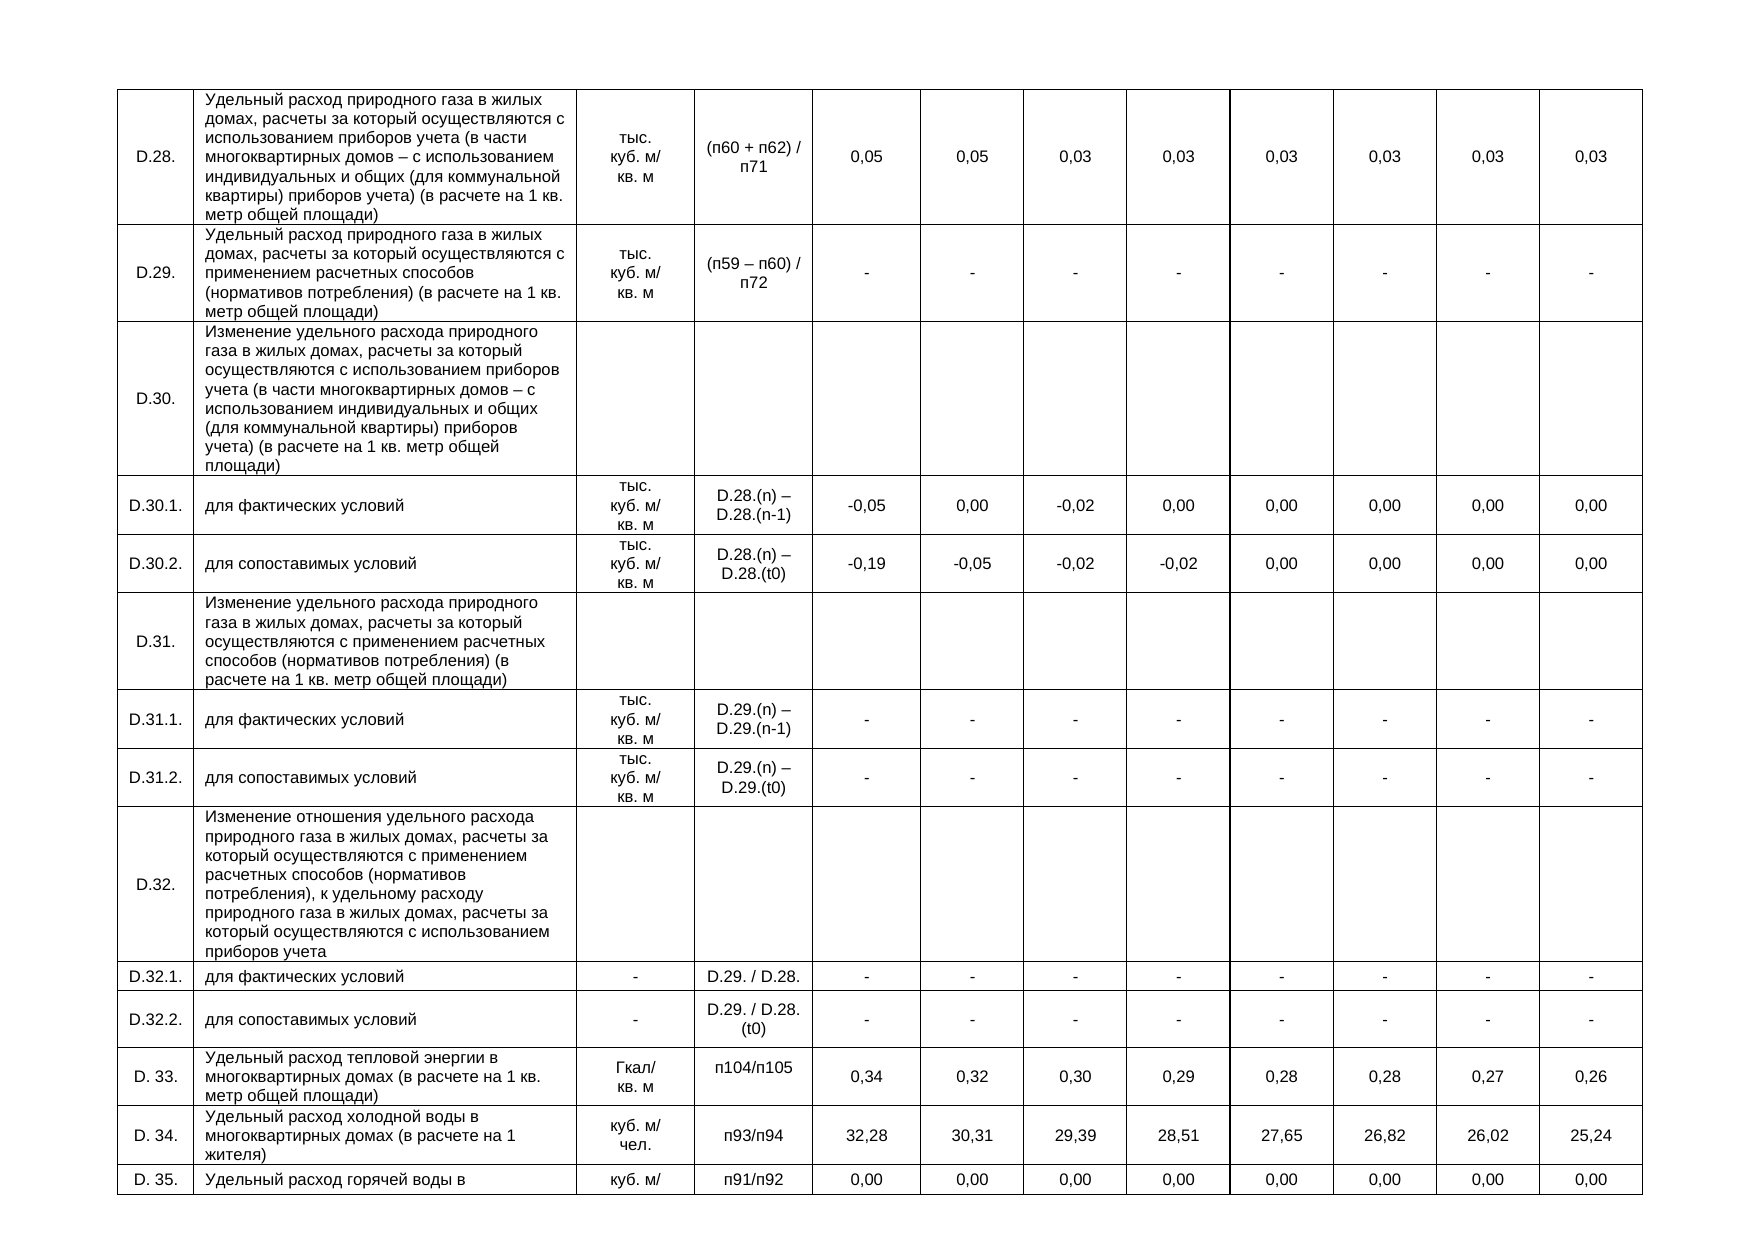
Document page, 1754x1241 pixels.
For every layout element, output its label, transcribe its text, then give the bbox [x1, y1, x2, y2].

table_cell D.31. [118, 593, 193, 689]
table_cell - [1437, 991, 1539, 1047]
table_cell - [577, 991, 694, 1047]
table_cell - [1437, 225, 1539, 321]
table_cell - [1540, 690, 1642, 748]
table_cell - [921, 749, 1023, 806]
table_cell 0,30 [1024, 1048, 1126, 1105]
table_cell тыс. куб. м/ кв. м [577, 90, 694, 224]
table_cell 0,00 [1024, 1165, 1126, 1194]
table_cell 0,28 [1231, 1048, 1333, 1105]
table_cell 0,34 [813, 1048, 920, 1105]
table_cell 25,24 [1540, 1106, 1642, 1164]
table_cell куб. м/ чел. [577, 1106, 694, 1164]
table_cell D.32. [118, 807, 193, 961]
table_cell 0,00 [921, 1165, 1023, 1194]
table_cell - [921, 690, 1023, 748]
table_cell 27,65 [1231, 1106, 1333, 1164]
table_cell 0,00 [1540, 1165, 1642, 1194]
table_cell [1231, 593, 1333, 689]
table_cell [1334, 322, 1436, 475]
table_cell п104/п105 [695, 1048, 812, 1105]
table_cell [921, 807, 1023, 961]
table_cell 0,03 [1437, 90, 1539, 224]
table_cell тыс. куб. м/ кв. м [577, 690, 694, 748]
table_cell - [1024, 225, 1126, 321]
table_cell 26,02 [1437, 1106, 1539, 1164]
table_cell [813, 807, 920, 961]
table_cell - [1334, 225, 1436, 321]
table_cell [1127, 807, 1229, 961]
table_cell - [921, 991, 1023, 1047]
table_cell 28,51 [1127, 1106, 1229, 1164]
table_cell 26,82 [1334, 1106, 1436, 1164]
table_cell - [1334, 962, 1436, 990]
table_cell 0,32 [921, 1048, 1023, 1105]
table_cell [695, 322, 812, 475]
table_cell - [1437, 749, 1539, 806]
table_cell -0,02 [1127, 535, 1229, 592]
table_cell (п60 + п62) / п71 [695, 90, 812, 224]
table_cell - [577, 962, 694, 990]
table_cell - [813, 749, 920, 806]
table_cell Изменение удельного расхода природного газа в жилых домах, расчеты за который осуществляются с использованием приборов учета (в части многоквартирных домов – с использованием индивидуальных и общих (для коммунальной квартиры) приборов учета) (в расчете на 1 кв. метр общей площади) [194, 322, 576, 475]
table_cell 0,00 [921, 476, 1023, 534]
table_cell - [1231, 749, 1333, 806]
table_cell [1127, 593, 1229, 689]
table_cell тыс. куб. м/ кв. м [577, 225, 694, 321]
table_cell - [1231, 690, 1333, 748]
table_cell - [813, 225, 920, 321]
table_cell Удельный расход холодной воды в многоквартирных домах (в расчете на 1 жителя) [194, 1106, 576, 1164]
table_cell для фактических условий [194, 690, 576, 748]
table_cell -0,02 [1024, 535, 1126, 592]
table_cell - [921, 225, 1023, 321]
table_cell Удельный расход природного газа в жилых домах, расчеты за который осуществляются с применением расчетных способов (нормативов потребления) (в расчете на 1 кв. метр общей площади) [194, 225, 576, 321]
table_cell - [1231, 225, 1333, 321]
table_cell 0,00 [1127, 1165, 1229, 1194]
table_cell [695, 593, 812, 689]
table_cell п93/п94 [695, 1106, 812, 1164]
table_cell 0,03 [1334, 90, 1436, 224]
table_cell Изменение удельного расхода природного газа в жилых домах, расчеты за который осуществляются с применением расчетных способов (нормативов потребления) (в расчете на 1 кв. метр общей площади) [194, 593, 576, 689]
table_cell Удельный расход тепловой энергии в многоквартирных домах (в расчете на 1 кв. метр общей площади) [194, 1048, 576, 1105]
table_cell D. 33. [118, 1048, 193, 1105]
table_cell Гкал/ кв. м [577, 1048, 694, 1105]
table_cell 0,27 [1437, 1048, 1539, 1105]
table_cell - [1024, 690, 1126, 748]
table_cell 0,00 [1437, 535, 1539, 592]
table_cell D. 34. [118, 1106, 193, 1164]
table_cell [1024, 807, 1126, 961]
table_cell D. 35. [118, 1165, 193, 1194]
table_cell для фактических условий [194, 476, 576, 534]
table_cell для фактических условий [194, 962, 576, 990]
table_cell D.29. / D.28.(t0) [695, 991, 812, 1047]
table_cell [813, 322, 920, 475]
table_cell 0,00 [813, 1165, 920, 1194]
table_cell D.30.1. [118, 476, 193, 534]
table_cell -0,05 [813, 476, 920, 534]
table_cell D.32.2. [118, 991, 193, 1047]
table_cell 0,00 [1334, 535, 1436, 592]
table_cell - [1437, 690, 1539, 748]
table_cell - [1334, 749, 1436, 806]
table_cell куб. м/ чел. [577, 1165, 694, 1194]
table_cell 0,00 [1334, 1165, 1436, 1194]
table_cell - [813, 962, 920, 990]
table_cell [1437, 593, 1539, 689]
table_cell - [1540, 749, 1642, 806]
table_cell D.29. / D.28. [695, 962, 812, 990]
table_cell [813, 593, 920, 689]
table_cell [921, 322, 1023, 475]
table_cell - [1024, 749, 1126, 806]
table_cell 29,39 [1024, 1106, 1126, 1164]
table_cell - [1540, 991, 1642, 1047]
table_cell -0,05 [921, 535, 1023, 592]
table_cell D.29. [118, 225, 193, 321]
table_cell - [813, 991, 920, 1047]
table_cell - [921, 962, 1023, 990]
table_cell [577, 593, 694, 689]
table_cell D.31.2. [118, 749, 193, 806]
table_cell [1231, 807, 1333, 961]
table_cell тыс. куб. м/ кв. м [577, 749, 694, 806]
table_cell тыс. куб. м/ кв. м [577, 535, 694, 592]
table_cell D.28.(n) – D.28.(t0) [695, 535, 812, 592]
table_cell [1024, 593, 1126, 689]
table_cell 0,26 [1540, 1048, 1642, 1105]
table_cell [1024, 322, 1126, 475]
table_cell - [1024, 962, 1126, 990]
table_cell D.30.2. [118, 535, 193, 592]
table_cell 0,00 [1437, 1165, 1539, 1194]
table_cell 32,28 [813, 1106, 920, 1164]
table_cell - [1334, 991, 1436, 1047]
table_cell D.28. [118, 90, 193, 224]
table_cell 0,03 [1024, 90, 1126, 224]
table_cell Удельный расход природного газа в жилых домах, расчеты за который осуществляются с использованием приборов учета (в части многоквартирных домов – с использованием индивидуальных и общих (для коммунальной квартиры) приборов учета) (в расчете на 1 кв. метр общей площади) [194, 90, 576, 224]
table_cell [1437, 322, 1539, 475]
table_cell 0,00 [1231, 535, 1333, 592]
table_cell для сопоставимых условий [194, 991, 576, 1047]
table_cell - [1127, 991, 1229, 1047]
table_cell - [1231, 962, 1333, 990]
table_cell [577, 807, 694, 961]
table_cell - [813, 690, 920, 748]
table_cell - [1437, 962, 1539, 990]
table_cell D.30. [118, 322, 193, 475]
table_cell 0,28 [1334, 1048, 1436, 1105]
table_cell - [1540, 962, 1642, 990]
table_cell [1540, 593, 1642, 689]
table_cell (п59 – п60) / п72 [695, 225, 812, 321]
table_cell - [1127, 962, 1229, 990]
table_cell -0,02 [1024, 476, 1126, 534]
table_cell [1231, 322, 1333, 475]
table_cell [1127, 322, 1229, 475]
table_cell 0,00 [1437, 476, 1539, 534]
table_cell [194, 1165, 576, 1194]
table_cell 0,05 [921, 90, 1023, 224]
table_cell 0,29 [1127, 1048, 1229, 1105]
table_cell -0,19 [813, 535, 920, 592]
table_cell 0,00 [1540, 535, 1642, 592]
table_cell D.29.(n) – D.29.(t0) [695, 749, 812, 806]
table_cell для сопоставимых условий [194, 749, 576, 806]
table_cell [1540, 807, 1642, 961]
table_cell 0,00 [1231, 1165, 1333, 1194]
table_cell 0,00 [1334, 476, 1436, 534]
table_cell 0,03 [1231, 90, 1333, 224]
table_cell - [1127, 225, 1229, 321]
table_cell [1437, 807, 1539, 961]
table_cell 0,00 [1231, 476, 1333, 534]
table_cell тыс. куб. м/ кв. м [577, 476, 694, 534]
table_cell - [1127, 749, 1229, 806]
table_cell для сопоставимых условий [194, 535, 576, 592]
table_cell [577, 322, 694, 475]
table_cell D.31.1. [118, 690, 193, 748]
table_cell 0,05 [813, 90, 920, 224]
table_cell 0,00 [1540, 476, 1642, 534]
table_cell Изменение отношения удельного расхода природного газа в жилых домах, расчеты за который осуществляются с применением расчетных способов (нормативов потребления), к удельному расходу природного газа в жилых домах, расчеты за который осуществляются с использованием приборов учета [194, 807, 576, 961]
table_cell [1334, 593, 1436, 689]
table_cell [695, 807, 812, 961]
table_cell - [1540, 225, 1642, 321]
table_cell [1334, 807, 1436, 961]
table_cell D.29.(n) – D.29.(n-1) [695, 690, 812, 748]
table_cell 0,03 [1127, 90, 1229, 224]
table_cell - [1127, 690, 1229, 748]
table_cell D.28.(n) – D.28.(n-1) [695, 476, 812, 534]
table_cell - [1024, 991, 1126, 1047]
table_cell [921, 593, 1023, 689]
table_cell 0,00 [1127, 476, 1229, 534]
table_cell п91/п92 [695, 1165, 812, 1194]
table_cell 30,31 [921, 1106, 1023, 1164]
table_cell D.32.1. [118, 962, 193, 990]
table_cell [1540, 322, 1642, 475]
table_cell - [1334, 690, 1436, 748]
table_cell 0,03 [1540, 90, 1642, 224]
table_cell - [1231, 991, 1333, 1047]
